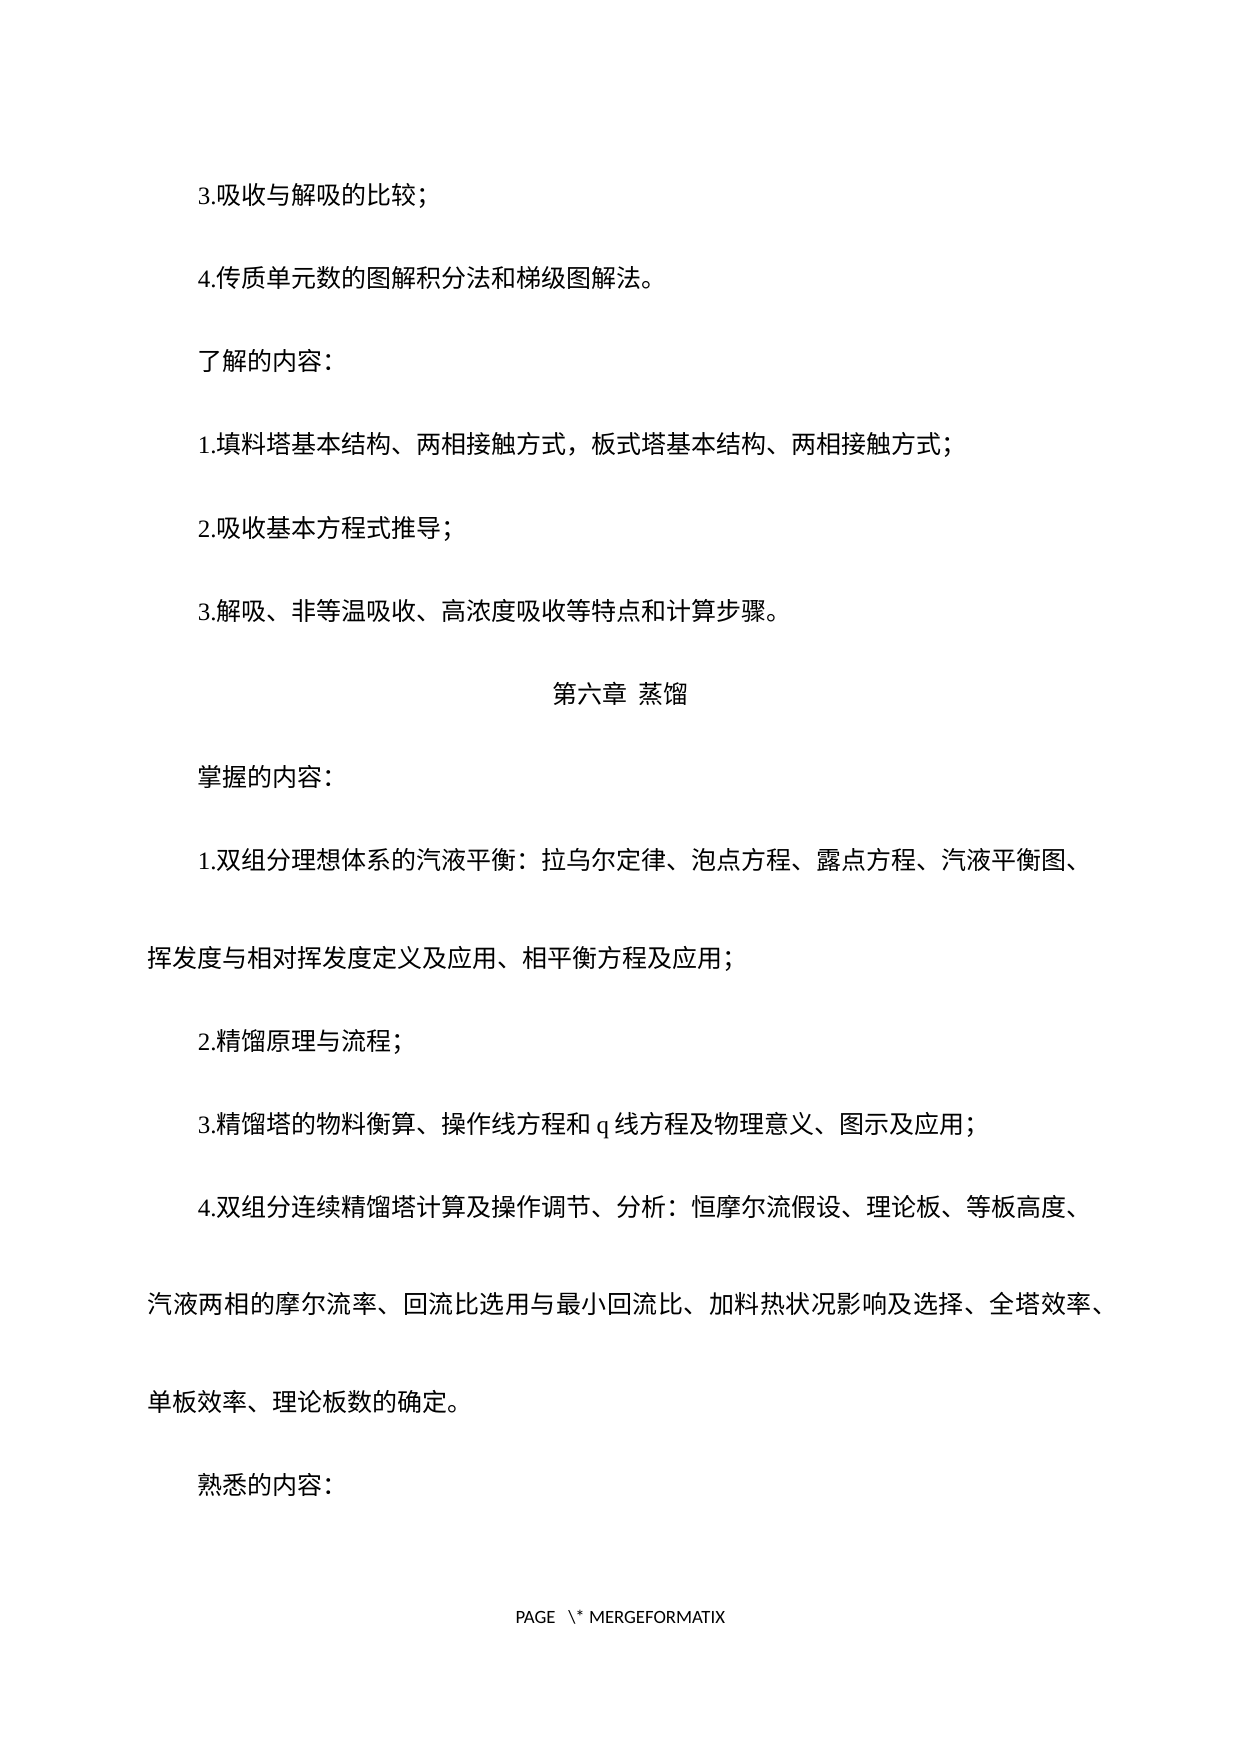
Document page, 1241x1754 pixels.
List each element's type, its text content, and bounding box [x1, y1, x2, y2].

text 2.精馏原理与流程； [148, 1007, 1092, 1072]
text 了解的内容： [148, 327, 1092, 392]
text 3.精馏塔的物料衡算、操作线方程和q线方程及物理意义、图示及应用； [148, 1090, 1092, 1155]
text 掌握的内容： [148, 743, 1092, 808]
text 3.吸收与解吸的比较； [148, 161, 1092, 226]
text 4.传质单元数的图解积分法和梯级图解法。 [148, 244, 1092, 309]
text 3.解吸、非等温吸收、高浓度吸收等特点和计算步骤。 [148, 577, 1092, 642]
text 4.双组分连续精馏塔计算及操作调节、分析：恒摩尔流假设、理论板、等板高度、汽液两相的摩尔流率、回流比选用与最小回流比、加料热状况影响及选择、全塔效率、单板效率、理论板数的确定。 [148, 1173, 1092, 1433]
text 2.吸收基本方程式推导； [148, 494, 1092, 559]
text 第六章 蒸馏 [148, 660, 1092, 725]
text 1.双组分理想体系的汽液平衡：拉乌尔定律、泡点方程、露点方程、汽液平衡图、挥发度与相对挥发度定义及应用、相平衡方程及应用； [148, 826, 1092, 989]
text 熟悉的内容： [148, 1451, 1092, 1516]
text 1.填料塔基本结构、两相接触方式，板式塔基本结构、两相接触方式； [148, 411, 1092, 476]
